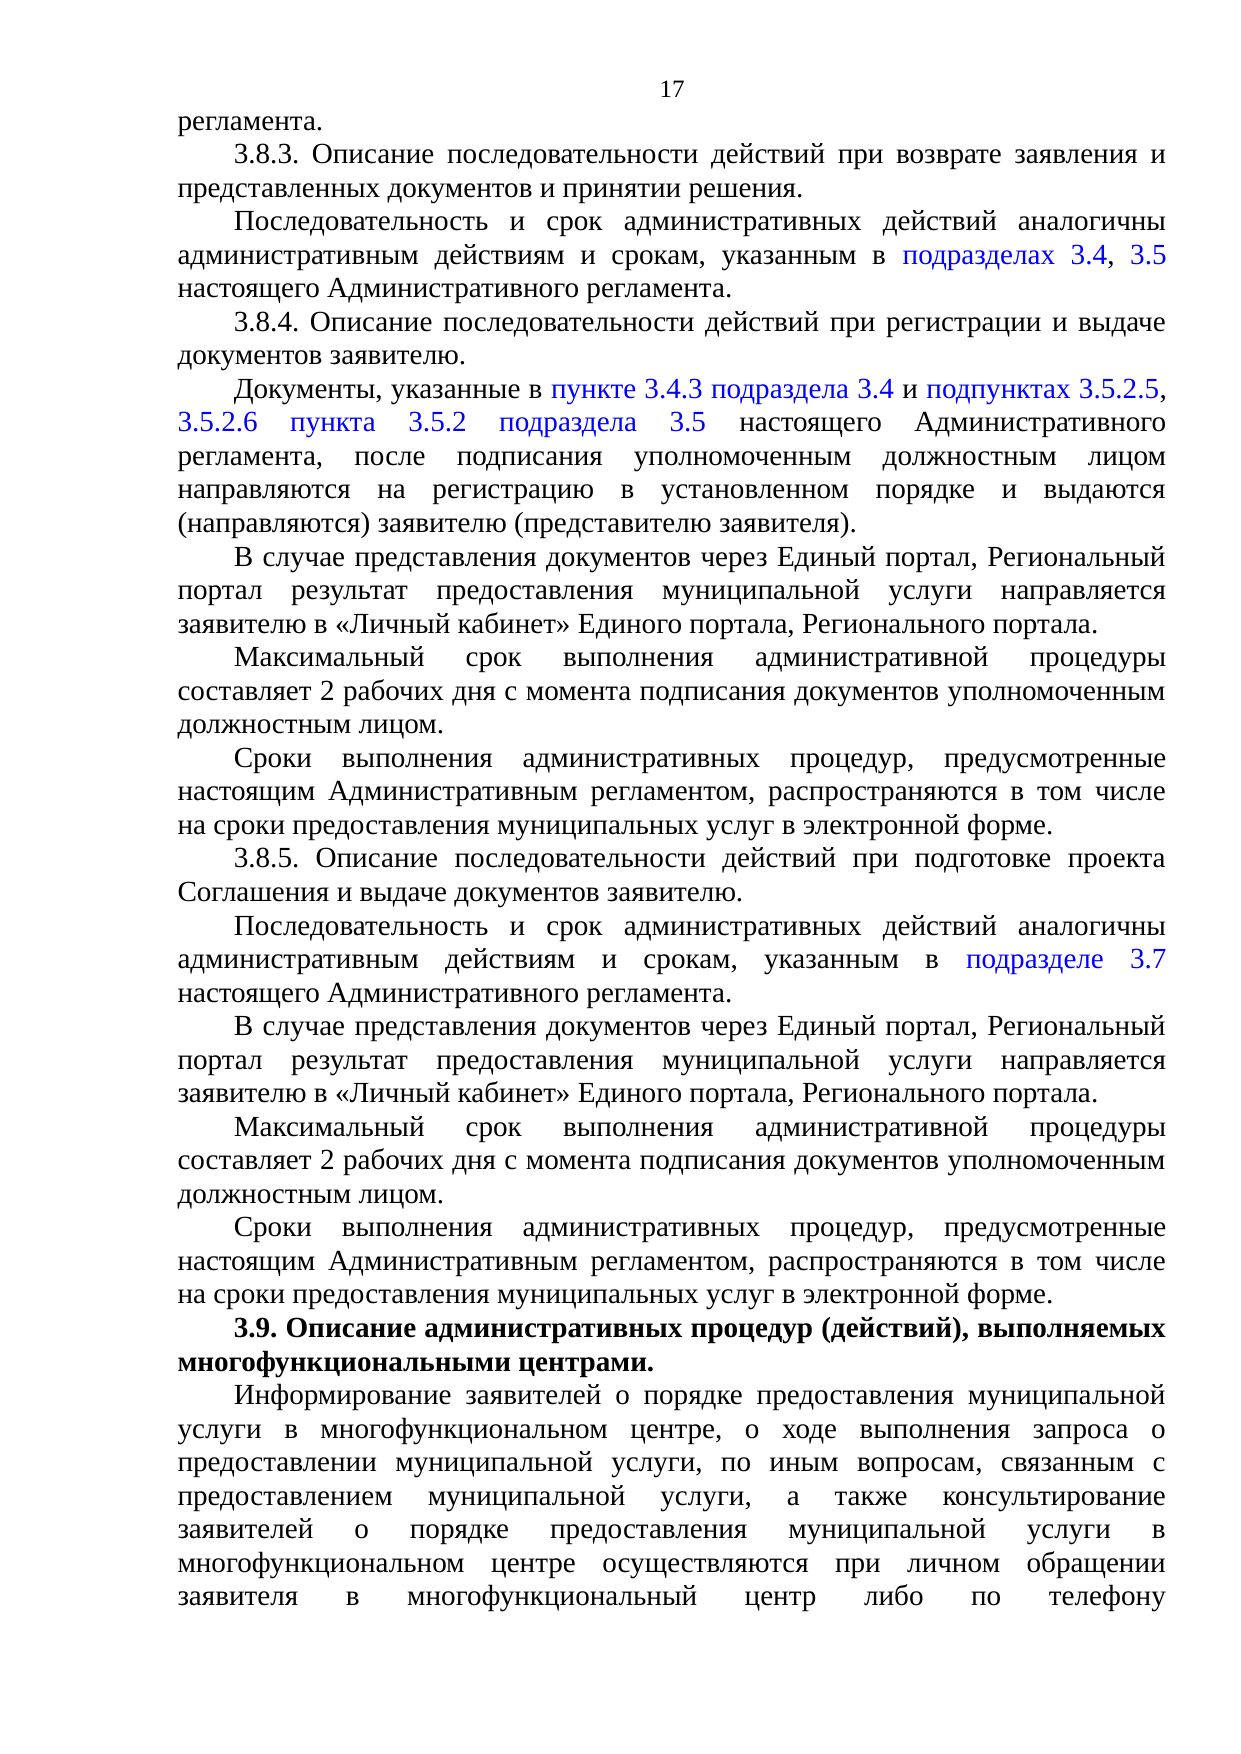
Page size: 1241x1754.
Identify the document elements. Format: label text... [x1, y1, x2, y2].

title 3.9. Описание административных процедур (действий), выполняемых многофункциональными центрами. [177, 1310, 1167, 1377]
text 3.8.3. Описание последовательности действий при возврате заявления и представленных документов и принятии решения. [177, 136, 1167, 203]
text Сроки выполнения административных процедур, предусмотренные настоящим Административным регламентом, распространяются в том числе на сроки предоставления муниципальных услуг в электронной форме. [177, 740, 1167, 841]
text Документы, указанные в пункте 3.4.3 подраздела 3.4 и подпунктах 3.5.2.5, 3.5.2.6 пункта 3.5.2 подраздела 3.5 настоящего Административного регламента, после подписания уполномоченным должностным лицом направляются на регистрацию в установленном порядке и выдаются (направляются) заявителю (представителю заявителя). [177, 371, 1167, 539]
text Последовательность и срок административных действий аналогичны административным действиям и срокам, указанным в подразделе 3.7 настоящего Административного регламента. [177, 908, 1167, 1008]
text Максимальный срок выполнения административной процедуры составляет 2 рабочих дня с момента подписания документов уполномоченным должностным лицом. [177, 639, 1167, 740]
text В случае представления документов через Единый портал, Региональный портал результат предоставления муниципальной услуги направляется заявителю в «Личный кабинет» Единого портала, Регионального портала. [177, 539, 1167, 639]
text В случае представления документов через Единый портал, Региональный портал результат предоставления муниципальной услуги направляется заявителю в «Личный кабинет» Единого портала, Регионального портала. [177, 1008, 1167, 1109]
text Последовательность и срок административных действий аналогичны административным действиям и срокам, указанным в подразделах 3.4, 3.5 настоящего Административного регламента. [177, 203, 1167, 304]
text Сроки выполнения административных процедур, предусмотренные настоящим Административным регламентом, распространяются в том числе на сроки предоставления муниципальных услуг в электронной форме. [177, 1209, 1167, 1310]
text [177, 103, 1167, 136]
text 3.8.4. Описание последовательности действий при регистрации и выдаче документов заявителю. [177, 304, 1167, 371]
text Максимальный срок выполнения административной процедуры составляет 2 рабочих дня с момента подписания документов уполномоченным должностным лицом. [177, 1109, 1167, 1209]
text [177, 1377, 1167, 1612]
text 3.8.5. Описание последовательности действий при подготовке проекта Соглашения и выдаче документов заявителю. [177, 841, 1167, 908]
